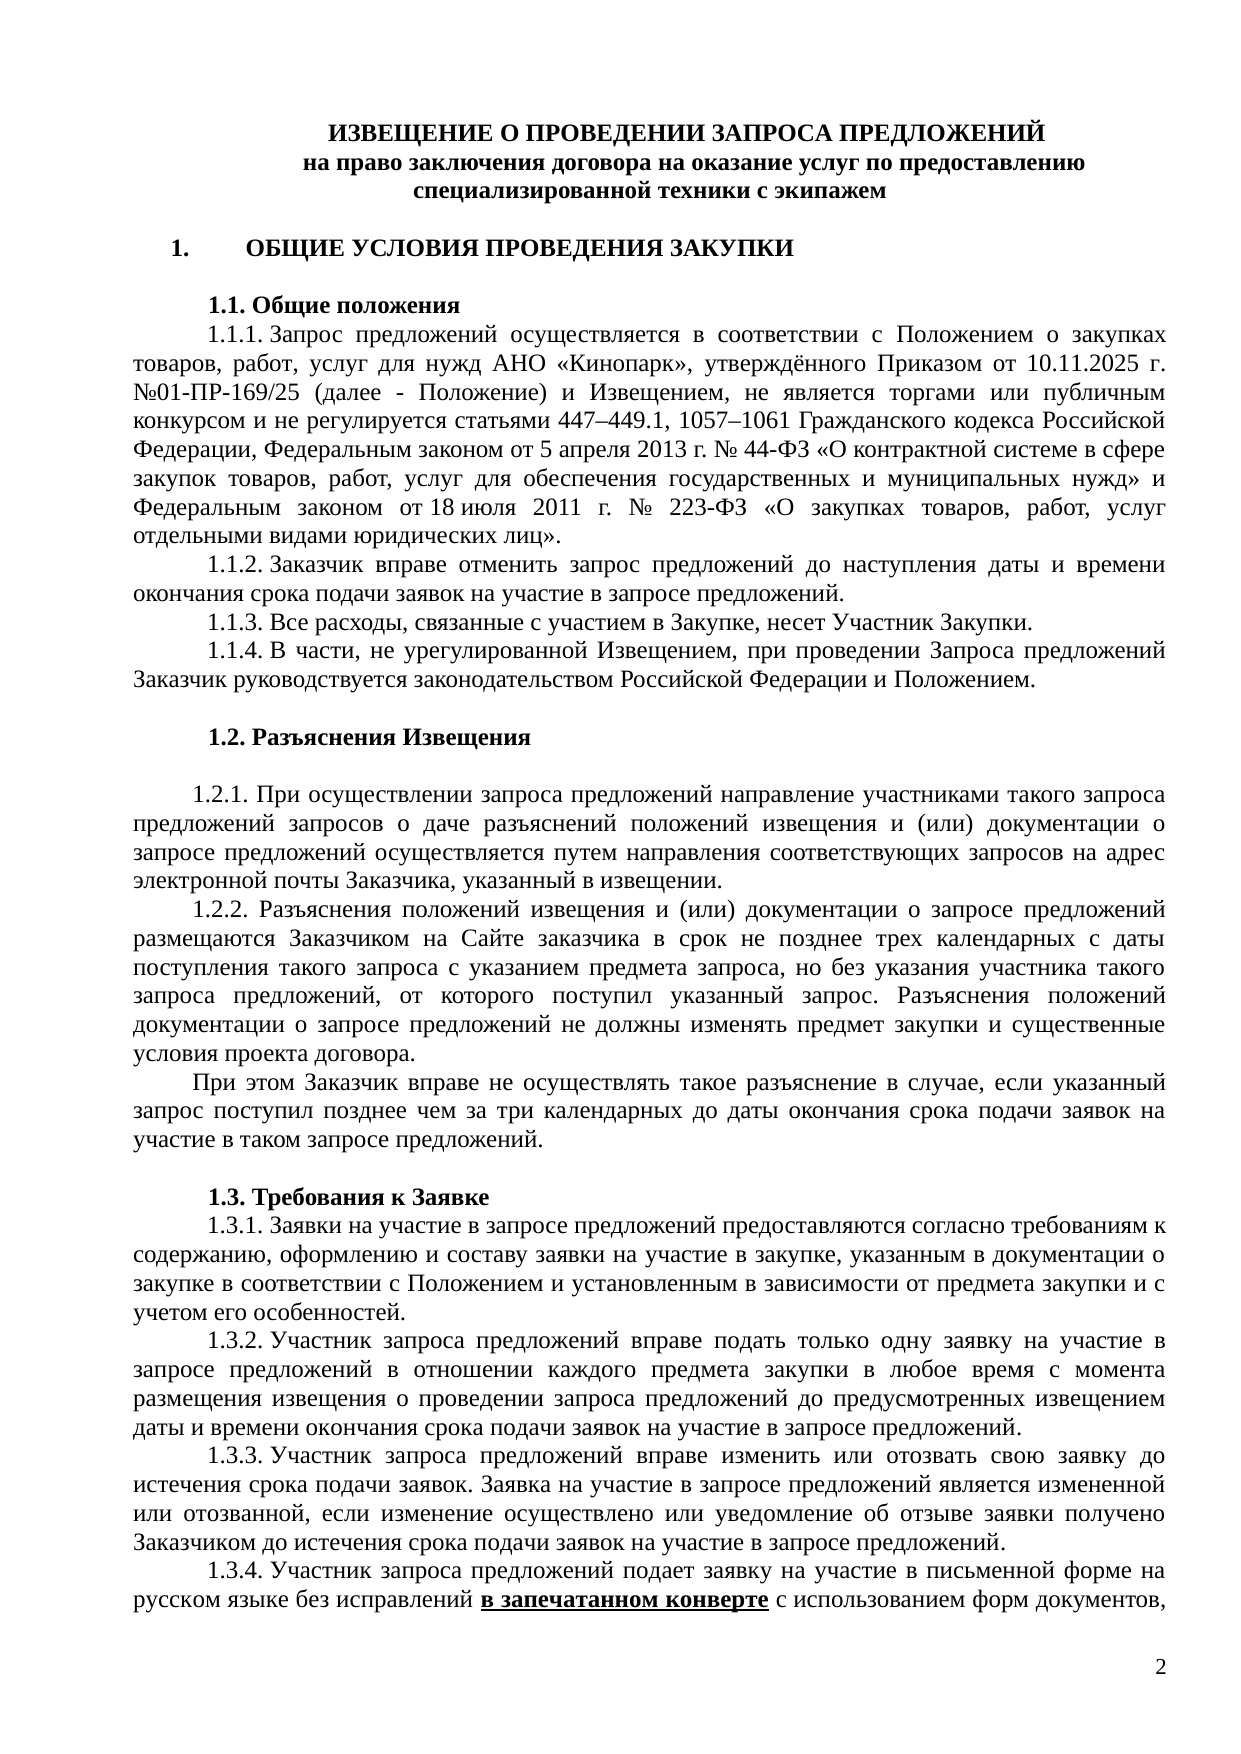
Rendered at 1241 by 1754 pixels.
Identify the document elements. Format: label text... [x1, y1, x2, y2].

list Заказчик вправе отменить запрос предложений до наступления даты и времени окончания срока подачи заявок на участие в запросе предложений. [133, 549, 1167, 607]
list Участник запроса предложений вправе изменить или отозвать свою заявку до истечения срока подачи заявок. Заявка на участие в запросе предложений является измененной или отозванной, если изменение осуществлено или уведомление об отзыве заявки получено Заказчиком до истечения срока подачи заявок на участие в запросе предложений. [133, 1441, 1167, 1556]
list Все расходы, связанные с участием в Закупке, несет Участник Закупки. [133, 607, 1167, 636]
list Участник запроса предложений вправе подать только одну заявку на участие в запросе предложений в отношении каждого предмета закупки в любое время с момента размещения извещения о проведении запроса предложений до предусмотренных извещением даты и времени окончания срока подачи заявок на участие в запросе предложений. [133, 1326, 1167, 1441]
list В части, не урегулированной Извещением, при проведении Запроса предложений Заказчик руководствуется законодательством Российской Федерации и Положением. [133, 636, 1167, 693]
text 1.2.2. Разъяснения положений извещения и (или) документации о запросе предложений размещаются Заказчиком на Сайте заказчика в срок не позднее трех календарных с даты поступления такого запроса с указанием предмета запроса, но без указания участника такого запроса предложений, от которого поступил указанный запрос. Разъяснения положений документации о запросе предложений не должны изменять предмет закупки и существенные условия проекта договора. [133, 894, 1167, 1067]
list Требования к Заявке [208, 1182, 1167, 1211]
list Разъяснения Извещения [208, 722, 1167, 751]
text При этом Заказчик вправе не осуществлять такое разъяснение в случае, если указанный запрос поступил позднее чем за три календарных до даты окончания срока подачи заявок на участие в таком запросе предложений. [133, 1067, 1167, 1153]
list Общие положения [208, 291, 1167, 319]
list Запрос предложений осуществляется в соответствии с Положением о закупках товаров, работ, услуг для нужд АНО «Кинопарк», утверждённого Приказом от 10.11.2025 г. №01-ПР-169/25 (далее - Положение) и Извещением, не является торгами или публичным конкурсом и не регулируется статьями 447–449.1, 1057–1061 Гражданского кодекса Российской Федерации, Федеральным законом от 5 апреля 2013 г. № 44-ФЗ «О контрактной системе в сфере закупок товаров, работ, услуг для обеспечения государственных и муниципальных нужд» и Федеральным законом от 18 июля 2011 г. № 223-ФЗ «О закупках товаров, работ, услуг отдельными видами юридических лиц». [133, 319, 1167, 549]
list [133, 1556, 1167, 1613]
list Заявки на участие в запросе предложений предоставляются согласно требованиям к содержанию, оформлению и составу заявки на участие в закупке, указанным в документации о закупке в соответствии с Положением и установленным в зависимости от предмета закупки и с учетом его особенностей. [133, 1211, 1167, 1326]
list ОБЩИЕ УСЛОВИЯ ПРОВЕДЕНИЯ ЗАКУПКИ [170, 233, 1167, 262]
text ИЗВЕЩЕНИЕ О ПРОВЕДЕНИИ ЗАПРОСА ПРЕДЛОЖЕНИЙ [133, 118, 1167, 147]
text 1.2.1. При осуществлении запроса предложений направление участниками такого запроса предложений запросов о даче разъяснений положений извещения и (или) документации о запросе предложений осуществляется путем направления соответствующих запросов на адрес электронной почты Заказчика, указанный в извещении. [133, 779, 1167, 894]
text на право заключения договора на оказание услуг по предоставлению специализированной техники с экипажем [133, 147, 1167, 204]
